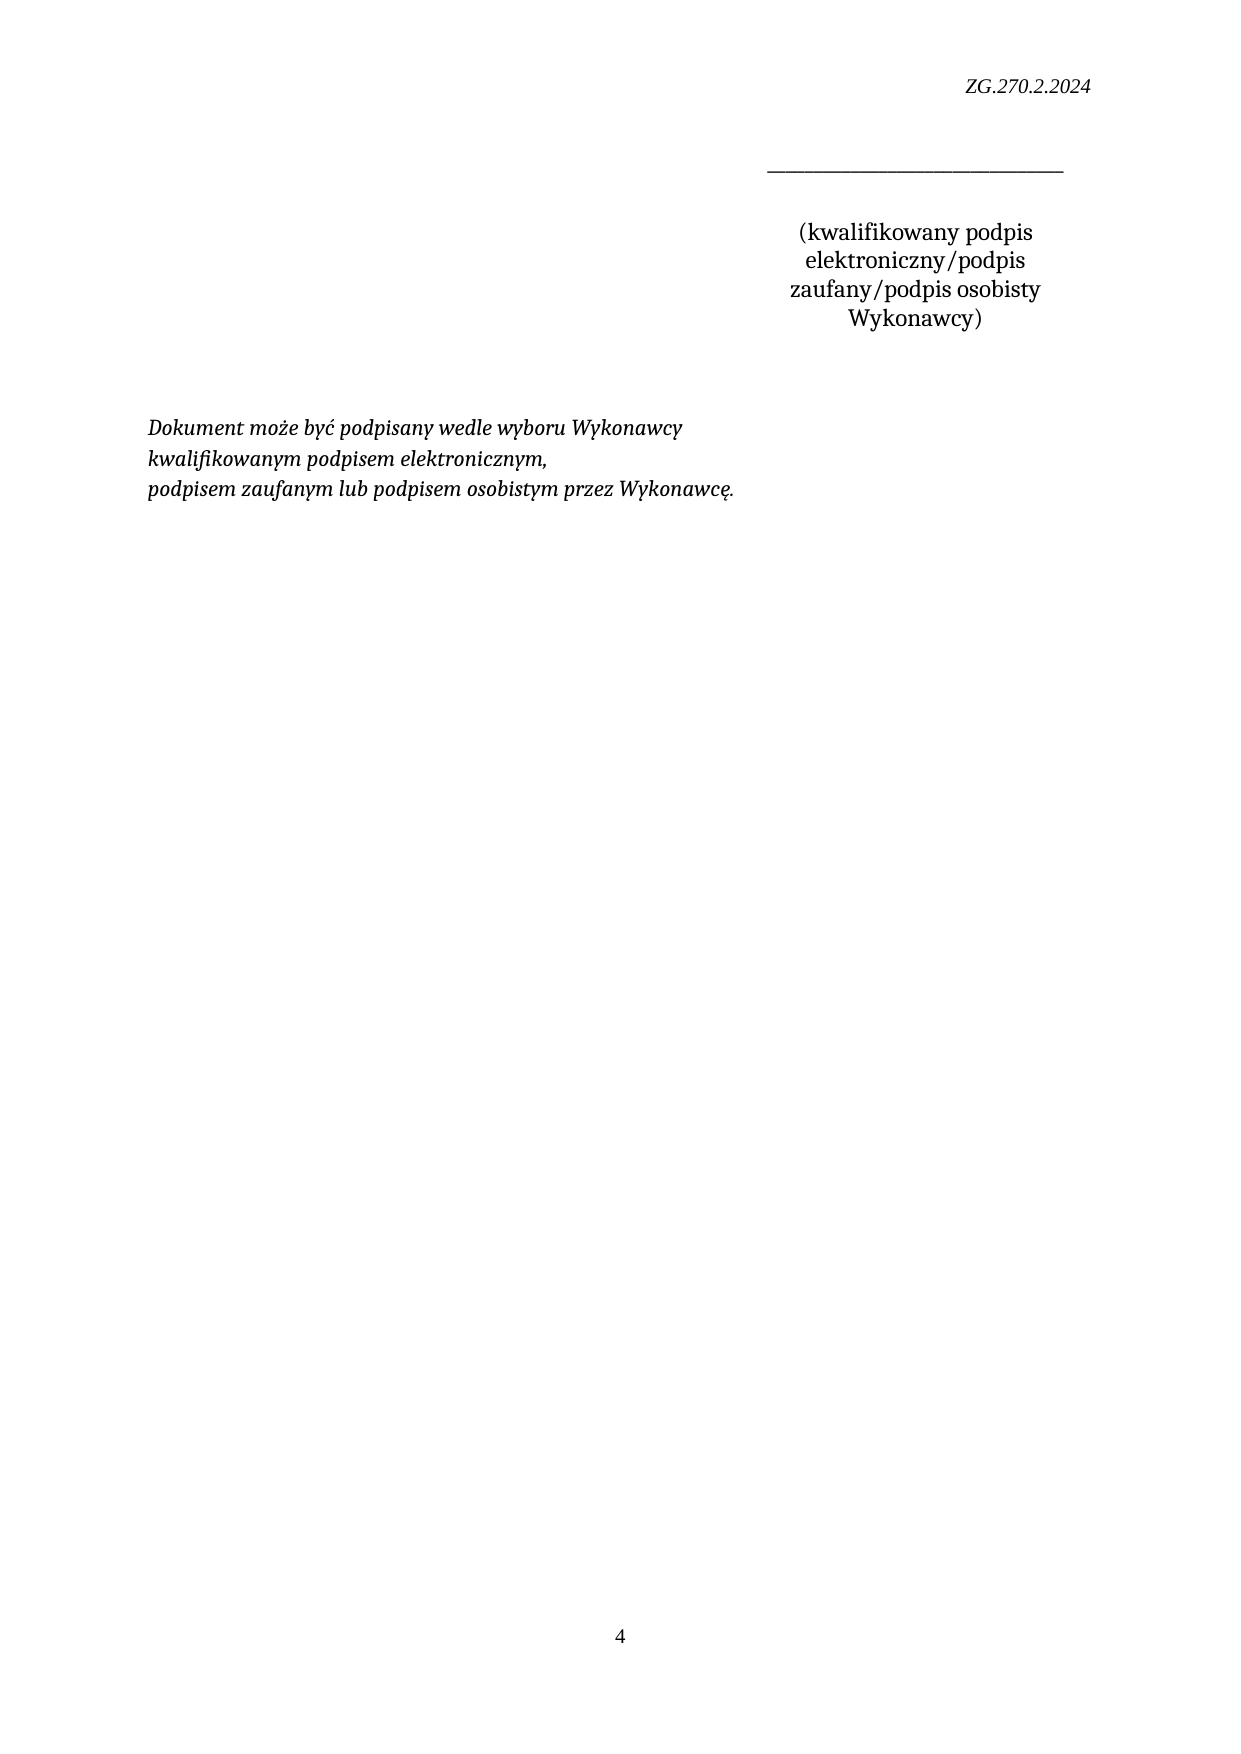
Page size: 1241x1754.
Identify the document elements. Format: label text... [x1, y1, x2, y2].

text (kwalifikowany podpis elektroniczny/podpis zaufany/podpis osobisty Wykonawcy) [738, 218, 1093, 333]
text ________________________________ [738, 148, 1093, 205]
text Dokument może być podpisany wedle wyboru Wykonawcy kwalifikowanym podpisem elektronicznym, podpisem zaufanym lub podpisem osobistym przez Wykonawcę. [148, 415, 1093, 502]
